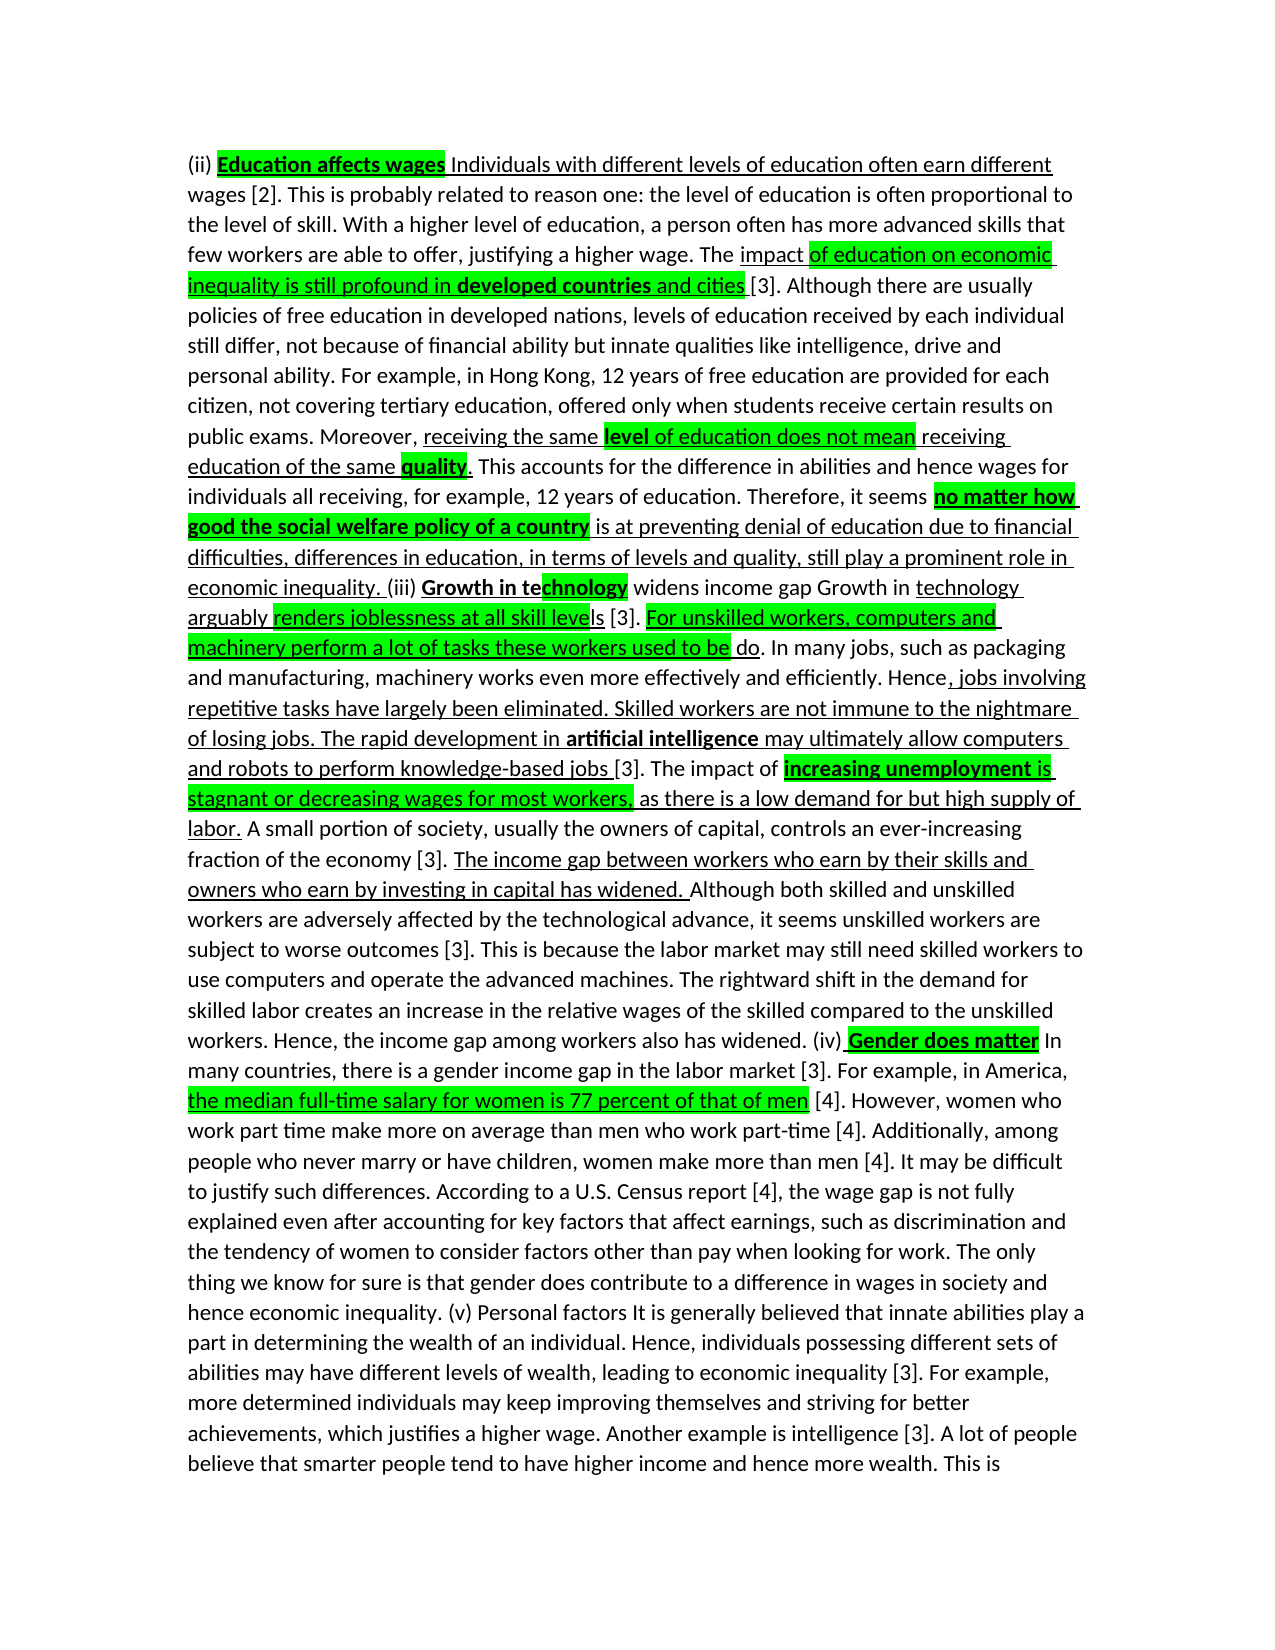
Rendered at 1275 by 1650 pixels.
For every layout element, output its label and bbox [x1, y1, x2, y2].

text [187, 150, 1087, 1477]
